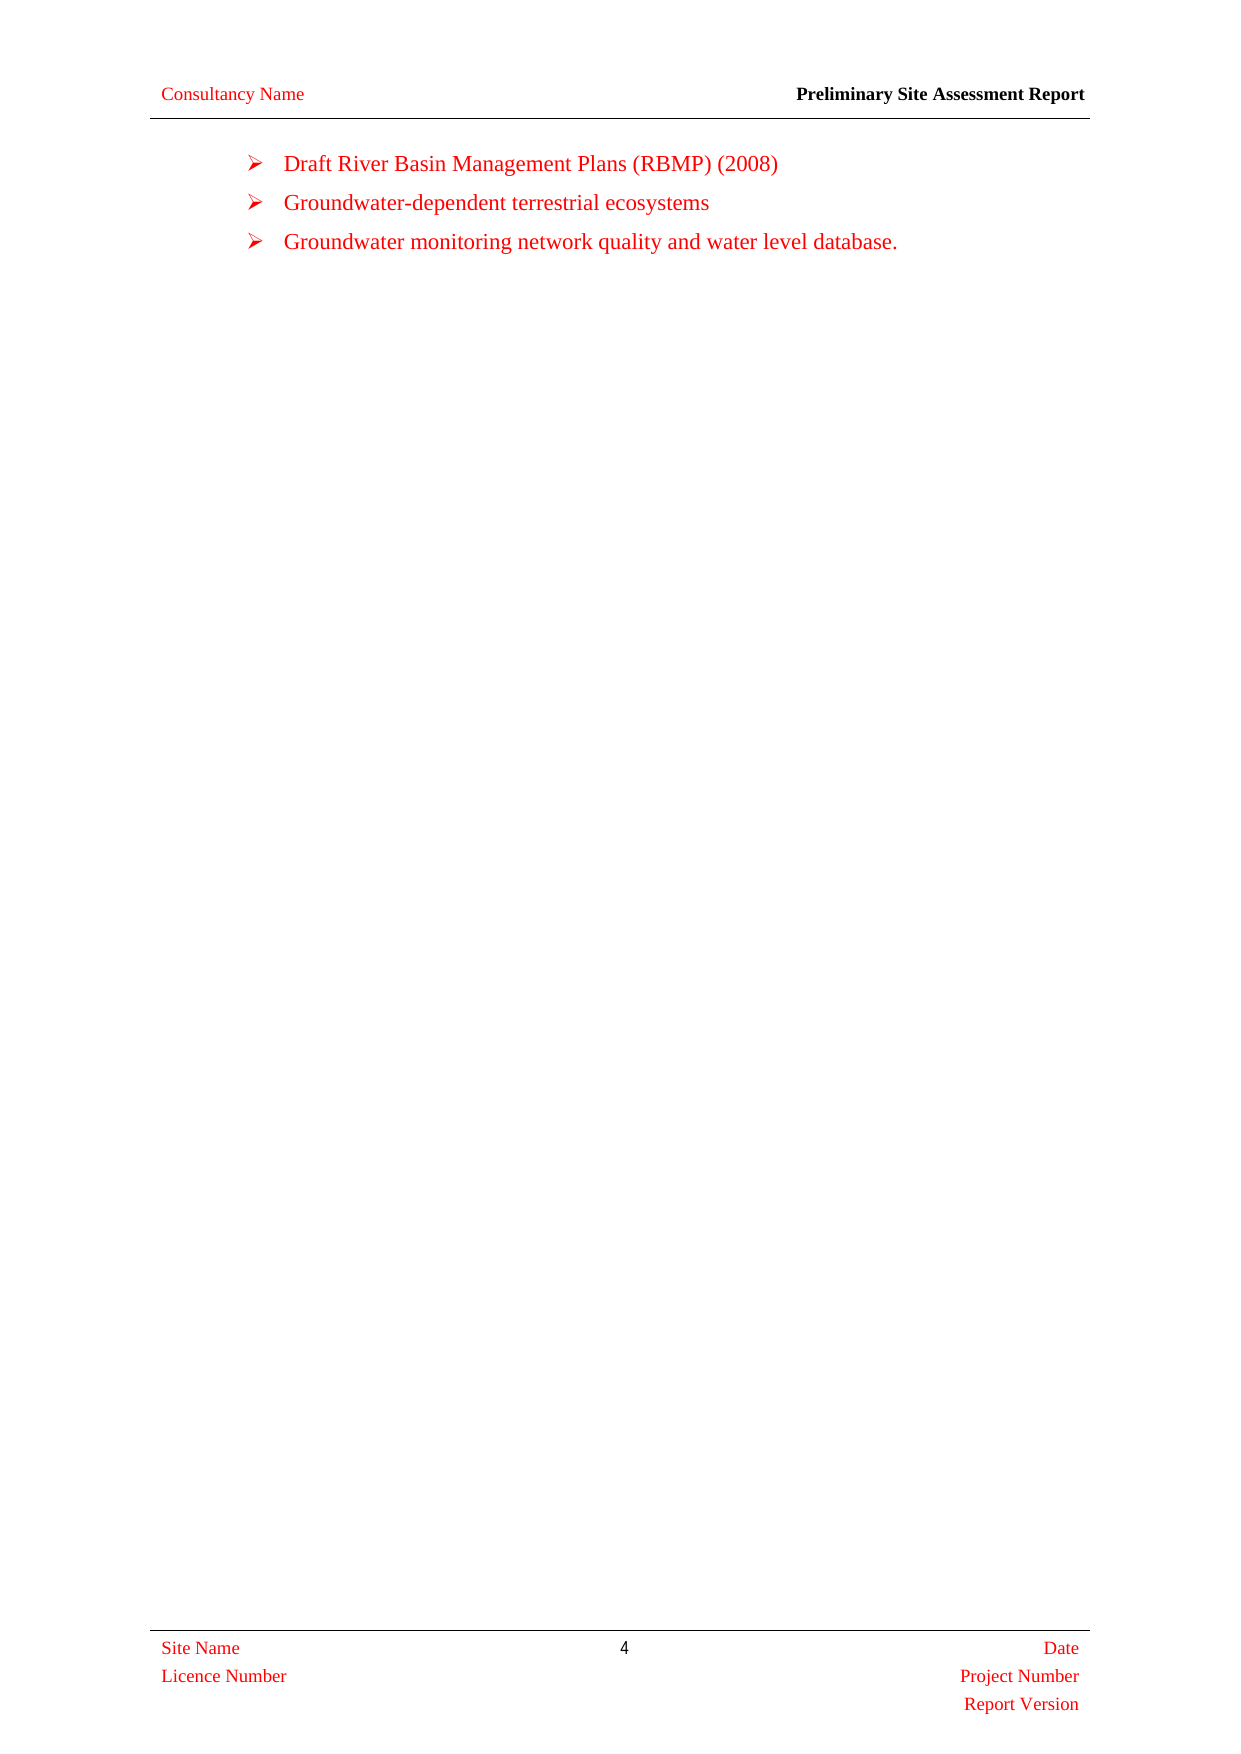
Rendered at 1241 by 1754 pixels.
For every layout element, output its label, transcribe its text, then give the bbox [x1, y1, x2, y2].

text Groundwater monitoring network quality and water level database. [246, 228, 1090, 254]
text Groundwater-dependent terrestrial ecosystems [246, 189, 1090, 215]
text Draft River Basin Management Plans (RBMP) (2008) [246, 150, 1090, 176]
